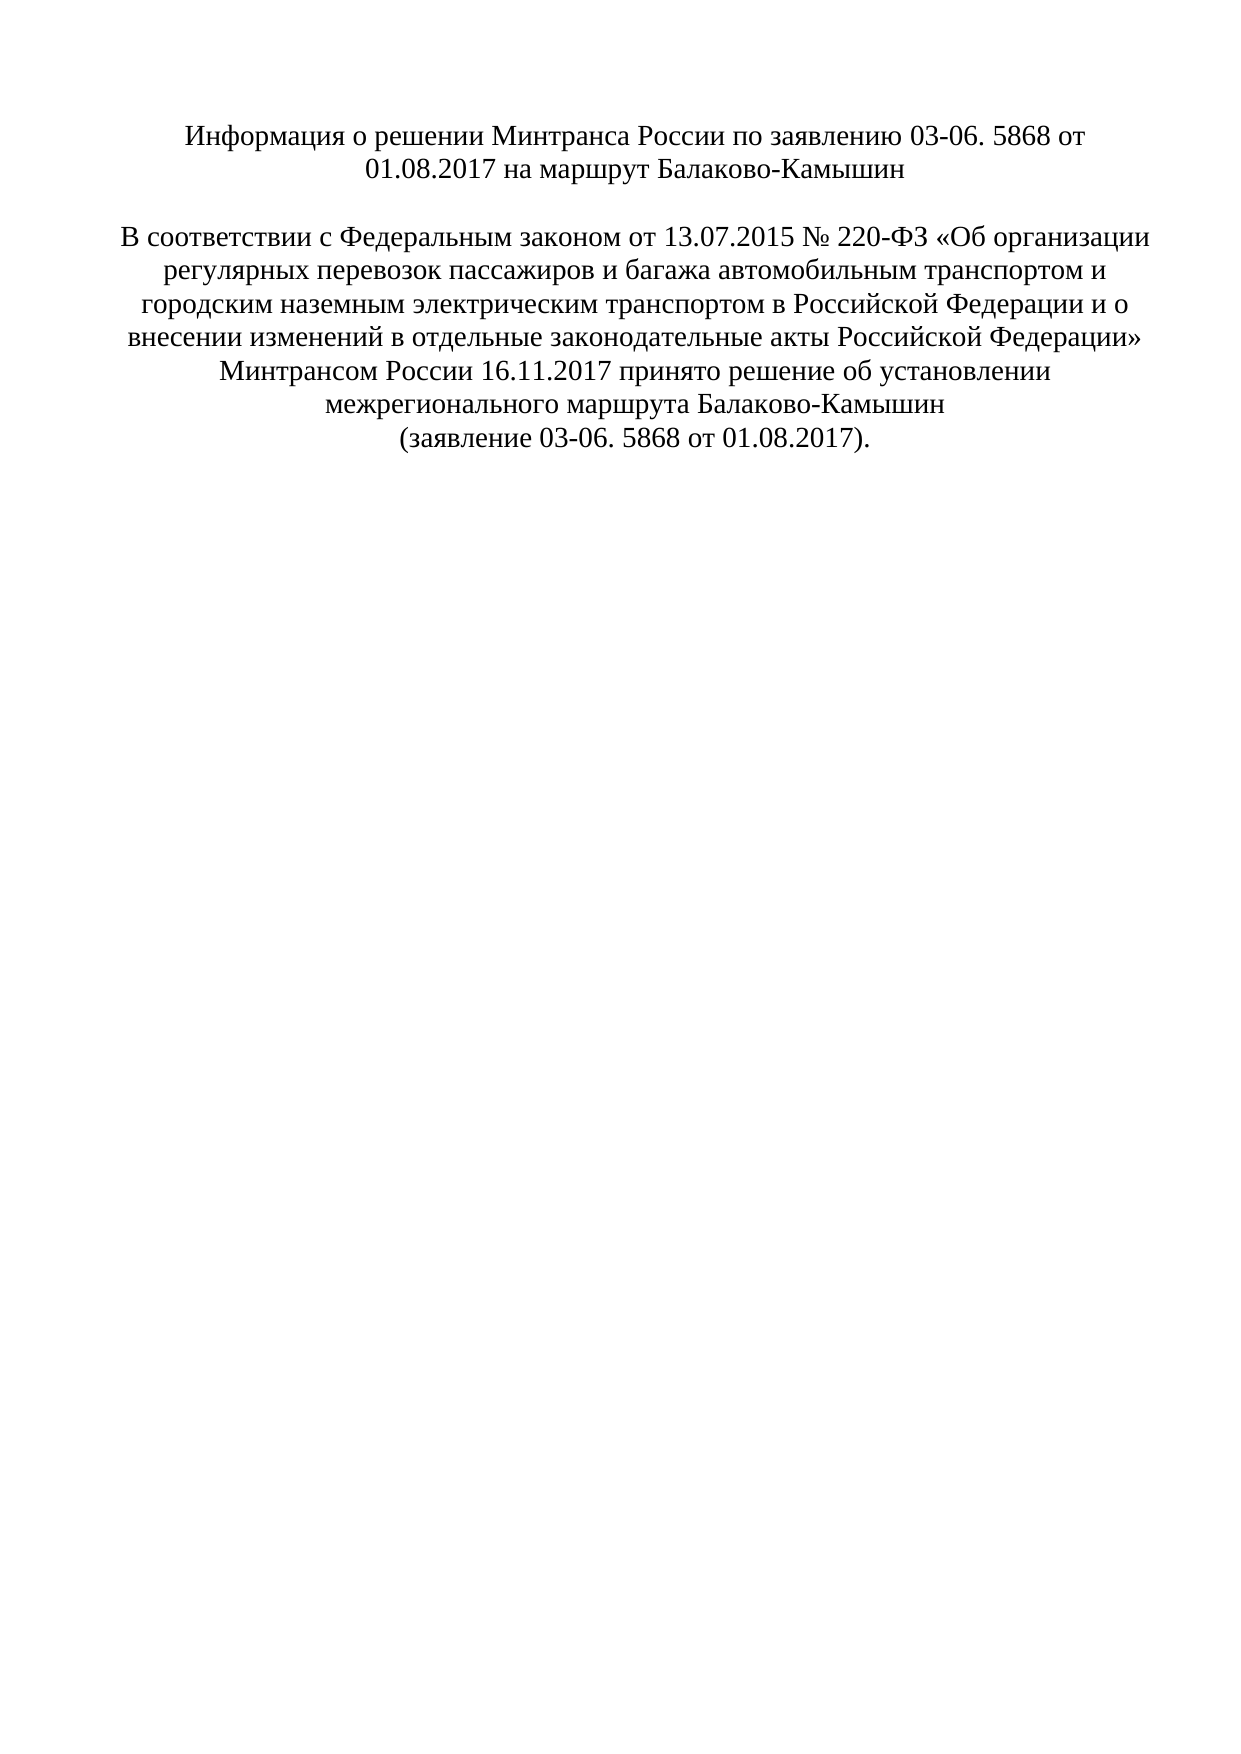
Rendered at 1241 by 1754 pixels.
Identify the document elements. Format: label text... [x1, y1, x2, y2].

text Информация о решении Минтранса России по заявлению 03-06. 5868 от 01.08.2017 на маршрут Балаково-Камышин [118, 118, 1152, 185]
text (заявление 03-06. 5868 от 01.08.2017). [118, 420, 1152, 453]
text В соответствии с Федеральным законом от 13.07.2015 № 220-ФЗ «Об организации регулярных перевозок пассажиров и багажа автомобильным транспортом и городским наземным электрическим транспортом в Российской Федерации и о внесении изменений в отдельные законодательные акты Российской Федерации» Минтрансом России 16.11.2017 принято решение об установлении межрегионального маршрута Балаково-Камышин [118, 219, 1152, 420]
